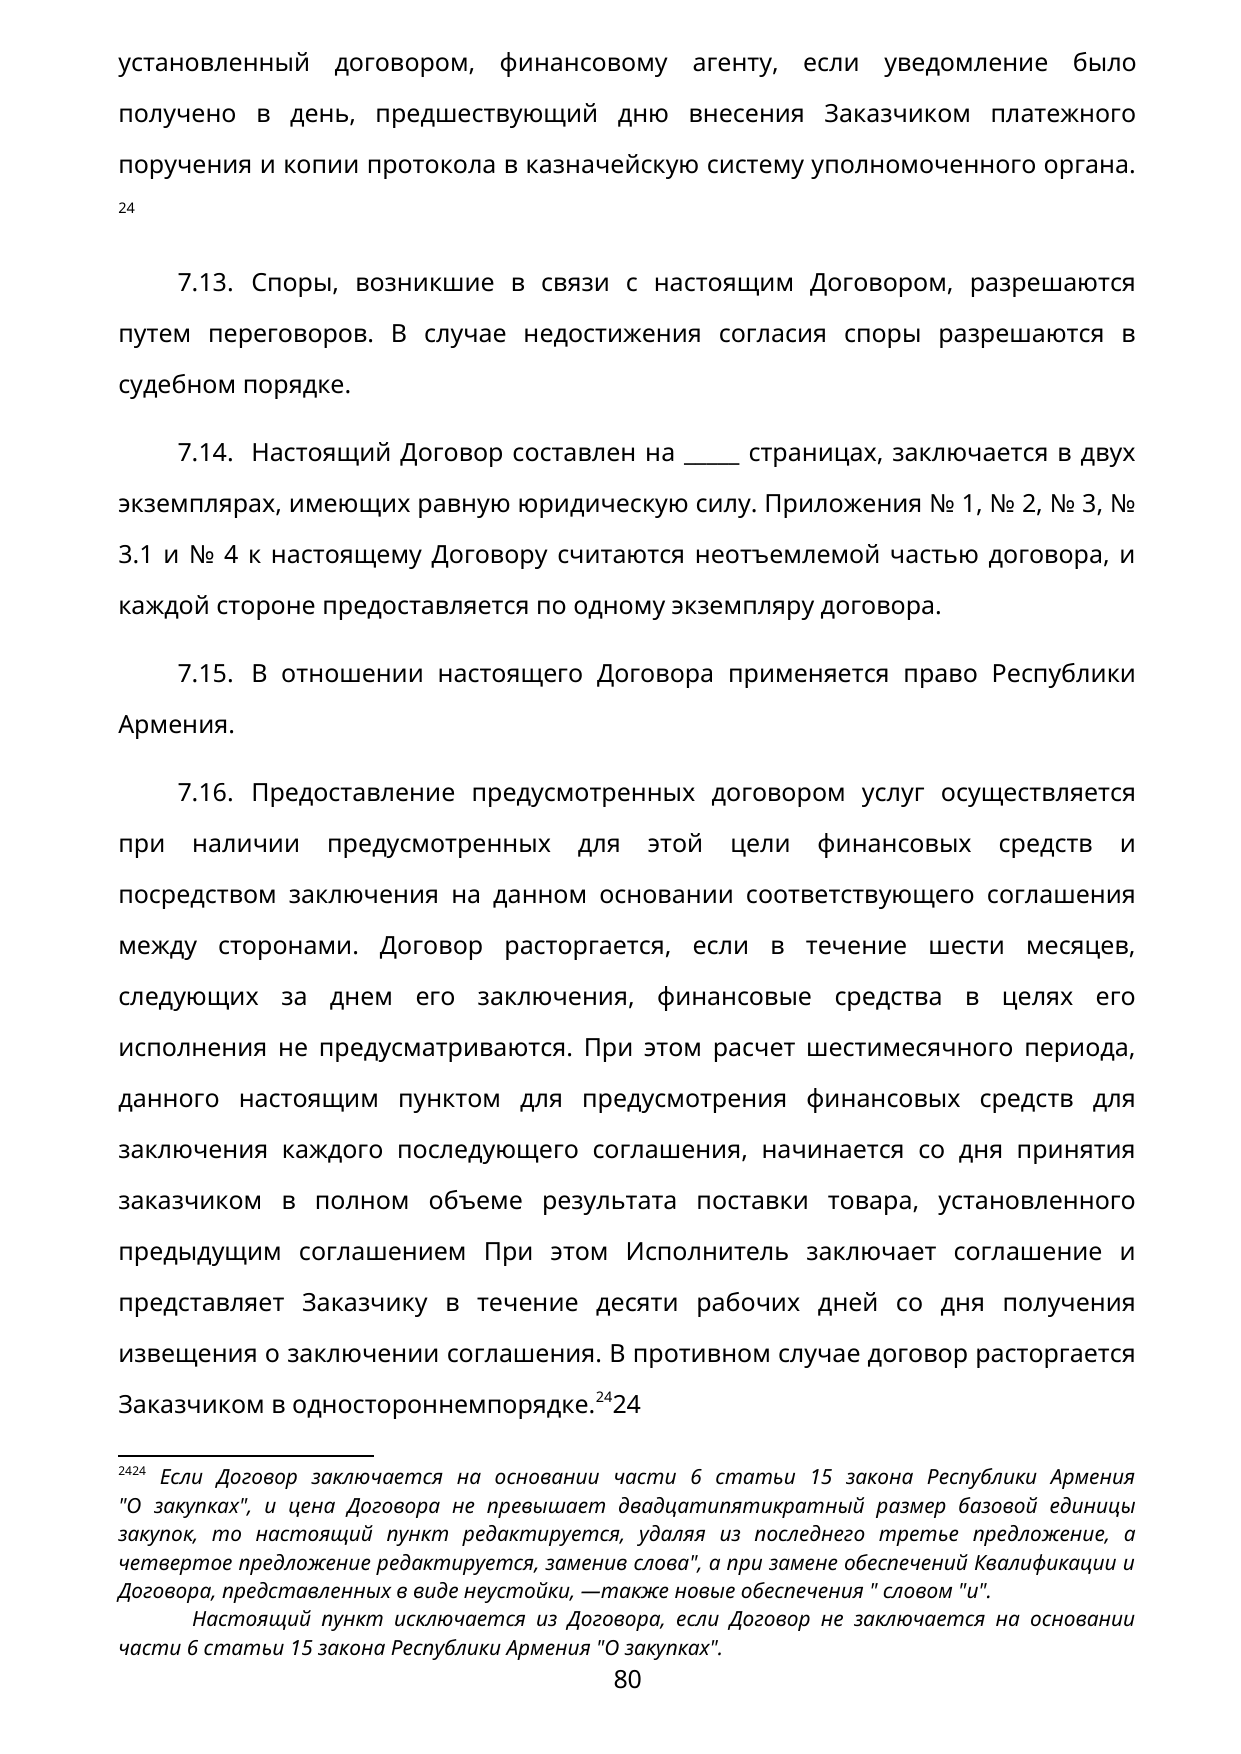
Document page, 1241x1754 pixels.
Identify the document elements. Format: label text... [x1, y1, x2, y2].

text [118, 44, 1137, 231]
text 7.15. В отношении настоящего Договора применяется право Республики Армения. [118, 656, 1137, 741]
text 7.13. Споры, возникшие в связи с настоящим Договором, разрешаются путем переговоров. В случае недостижения согласия споры разрешаются в судебном порядке. [118, 265, 1137, 401]
text 7.14. Настоящий Договор составлен на _____ страницах, заключается в двух экземплярах, имеющих равную юридическую силу. Приложения № 1, № 2, № 3, № 3.1 и № 4 к настоящему Договору считаются неотъемлемой частью договора, и каждой стороне предоставляется по одному экземпляру договора. [118, 435, 1137, 622]
text 7.16. Предоставление предусмотренных договором услуг осуществляется при наличии предусмотренных для этой цели финансовых средств и посредством заключения на данном основании соответствующего соглашения между сторонами. Договор расторгается, если в течение шести месяцев, следующих за днем его заключения, финансовые средства в целях его исполнения не предусматриваются. При этом расчет шестимесячного периода, данного настоящим пунктом для предусмотрения финансовых средств для заключения каждого последующего соглашения, начинается со дня принятия заказчиком в полном объеме результата поставки товара, установленного предыдущим соглашением При этом Исполнитель заключает соглашение и представляет Заказчику в течение десяти рабочих дней со дня получения извещения о заключении соглашения. В противном случае договор расторгается Заказчиком в одностороннемпорядке.24 [118, 774, 1137, 1421]
